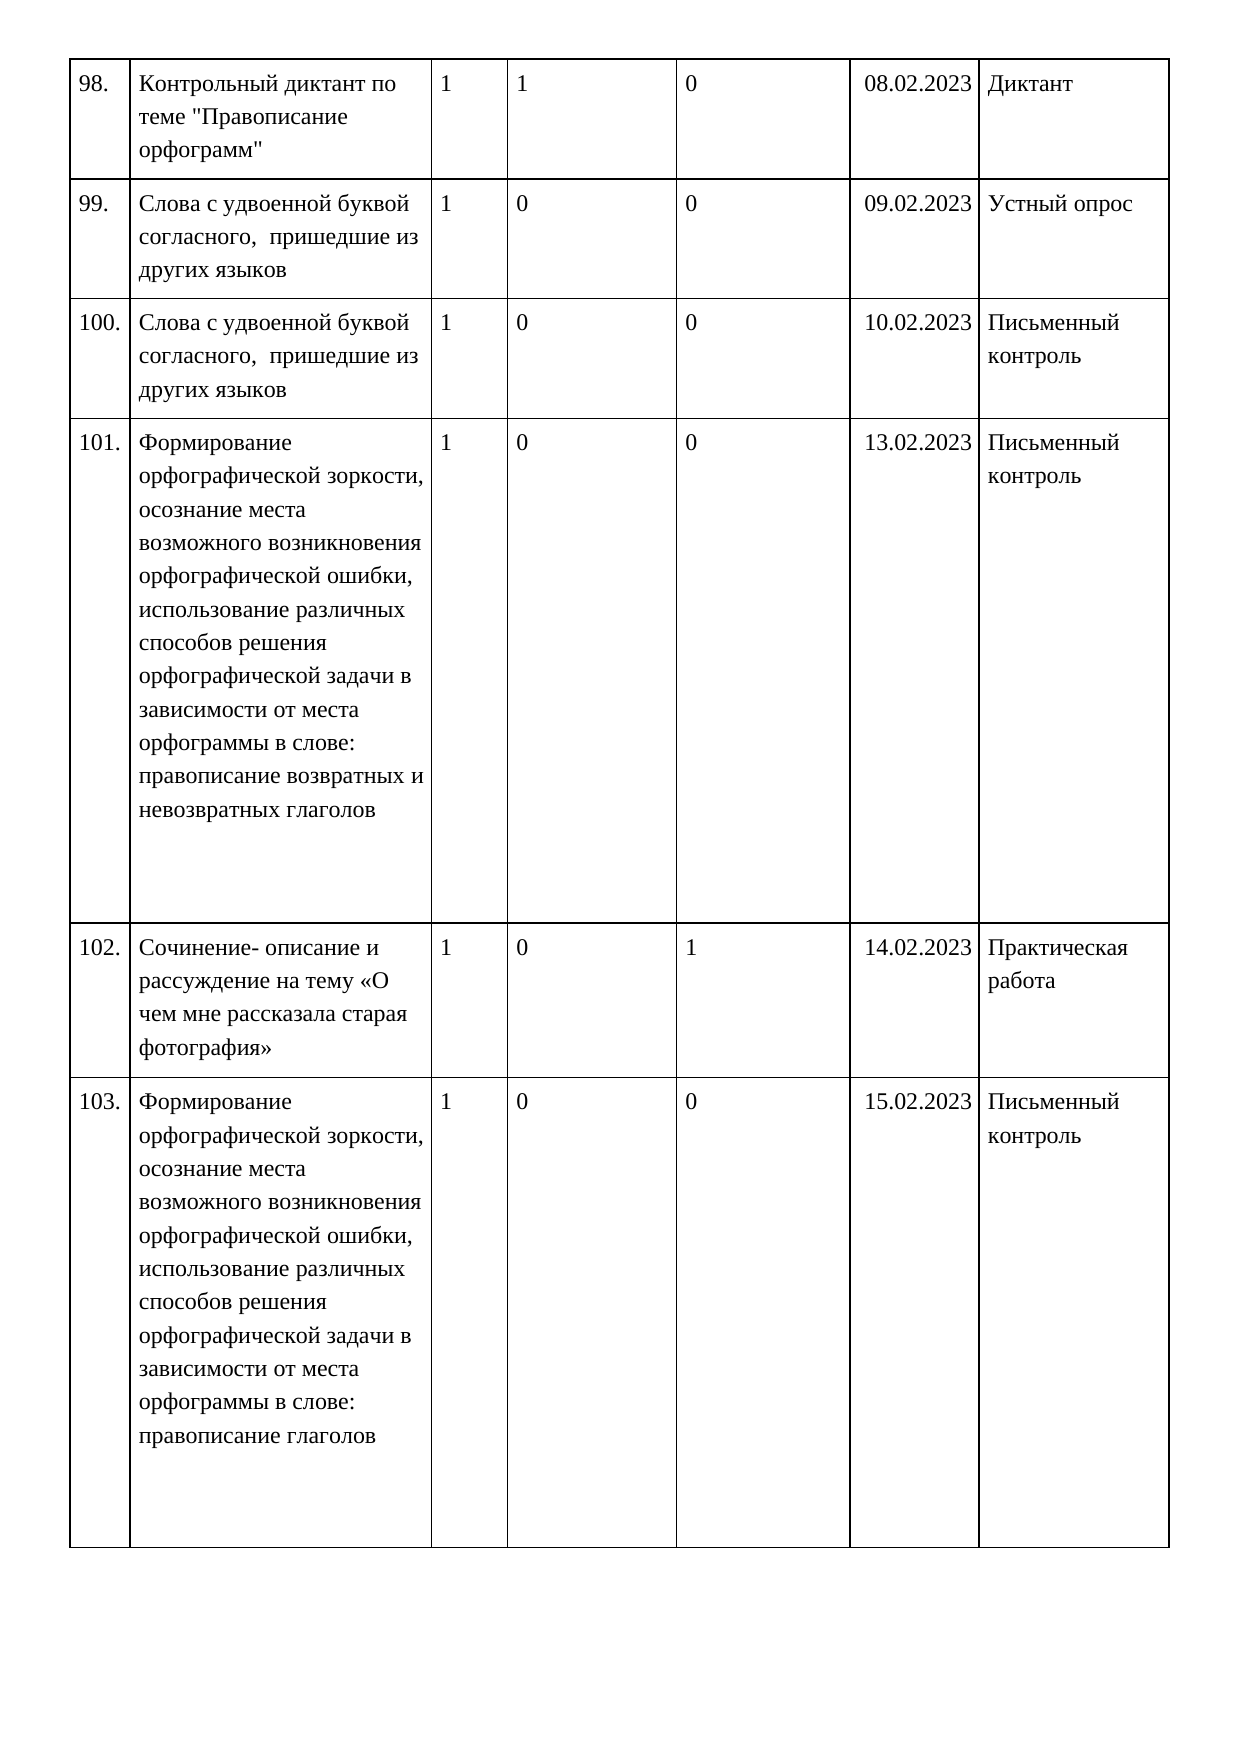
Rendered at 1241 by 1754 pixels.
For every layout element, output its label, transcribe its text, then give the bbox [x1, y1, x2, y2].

table_cell 0 [677, 299, 849, 417]
table_cell 1 [432, 299, 507, 417]
table_header 98. [71, 60, 129, 178]
table_cell 13.02.2023 [851, 419, 978, 922]
table_cell Письменный контроль [980, 299, 1168, 417]
table_cell 0 [508, 1078, 676, 1547]
table_header 08.02.2023 [851, 60, 978, 178]
table_cell 1 [432, 1078, 507, 1547]
table_cell 102. [71, 924, 129, 1077]
table_header 1 [508, 60, 676, 178]
table_cell Слова с удвоенной буквой согласного, пришедшие из других языков [131, 299, 431, 417]
table_cell Формирование орфографической зоркости, осознание места возможного возникновения орфографической ошибки, использование различных способов решения орфографической задачи в зависимости от места орфограммы в слове: правописание возвратных и невозвратных глаголов [131, 419, 431, 922]
table_header 0 [677, 60, 849, 178]
table_cell Письменный контроль [980, 1078, 1168, 1547]
table_cell 0 [508, 419, 676, 922]
table_header Контрольный диктант по теме "Правописание орфограмм" [131, 60, 431, 178]
table_cell Письменный контроль [980, 419, 1168, 922]
table_cell Слова с удвоенной буквой согласного, пришедшие из других языков [131, 180, 431, 298]
table_cell 1 [432, 419, 507, 922]
table_cell Практическая работа [980, 924, 1168, 1077]
table_cell 100. [71, 299, 129, 417]
table_cell 09.02.2023 [851, 180, 978, 298]
table_cell 1 [432, 924, 507, 1077]
table_cell 101. [71, 419, 129, 922]
table_header Диктант [980, 60, 1168, 178]
table_cell 0 [508, 924, 676, 1077]
table_cell 10.02.2023 [851, 299, 978, 417]
table_cell 0 [677, 180, 849, 298]
table_cell Сочинение- описание и рассуждение на тему «О чем мне рассказала старая фотография» [131, 924, 431, 1077]
table_cell 1 [432, 180, 507, 298]
table_cell 14.02.2023 [851, 924, 978, 1077]
table_cell 99. [71, 180, 129, 298]
table_cell Формирование орфографической зоркости, осознание места возможного возникновения орфографической ошибки, использование различных способов решения орфографической задачи в зависимости от места орфограммы в слове: правописание глаголов [131, 1078, 431, 1547]
table_cell Устный опрос [980, 180, 1168, 298]
table_cell 0 [508, 299, 676, 417]
table_cell 0 [508, 180, 676, 298]
table_cell 0 [677, 419, 849, 922]
table_cell 0 [677, 1078, 849, 1547]
table_cell 15.02.2023 [851, 1078, 978, 1547]
table_cell 103. [71, 1078, 129, 1547]
table_cell 1 [677, 924, 849, 1077]
table_header 1 [432, 60, 507, 178]
